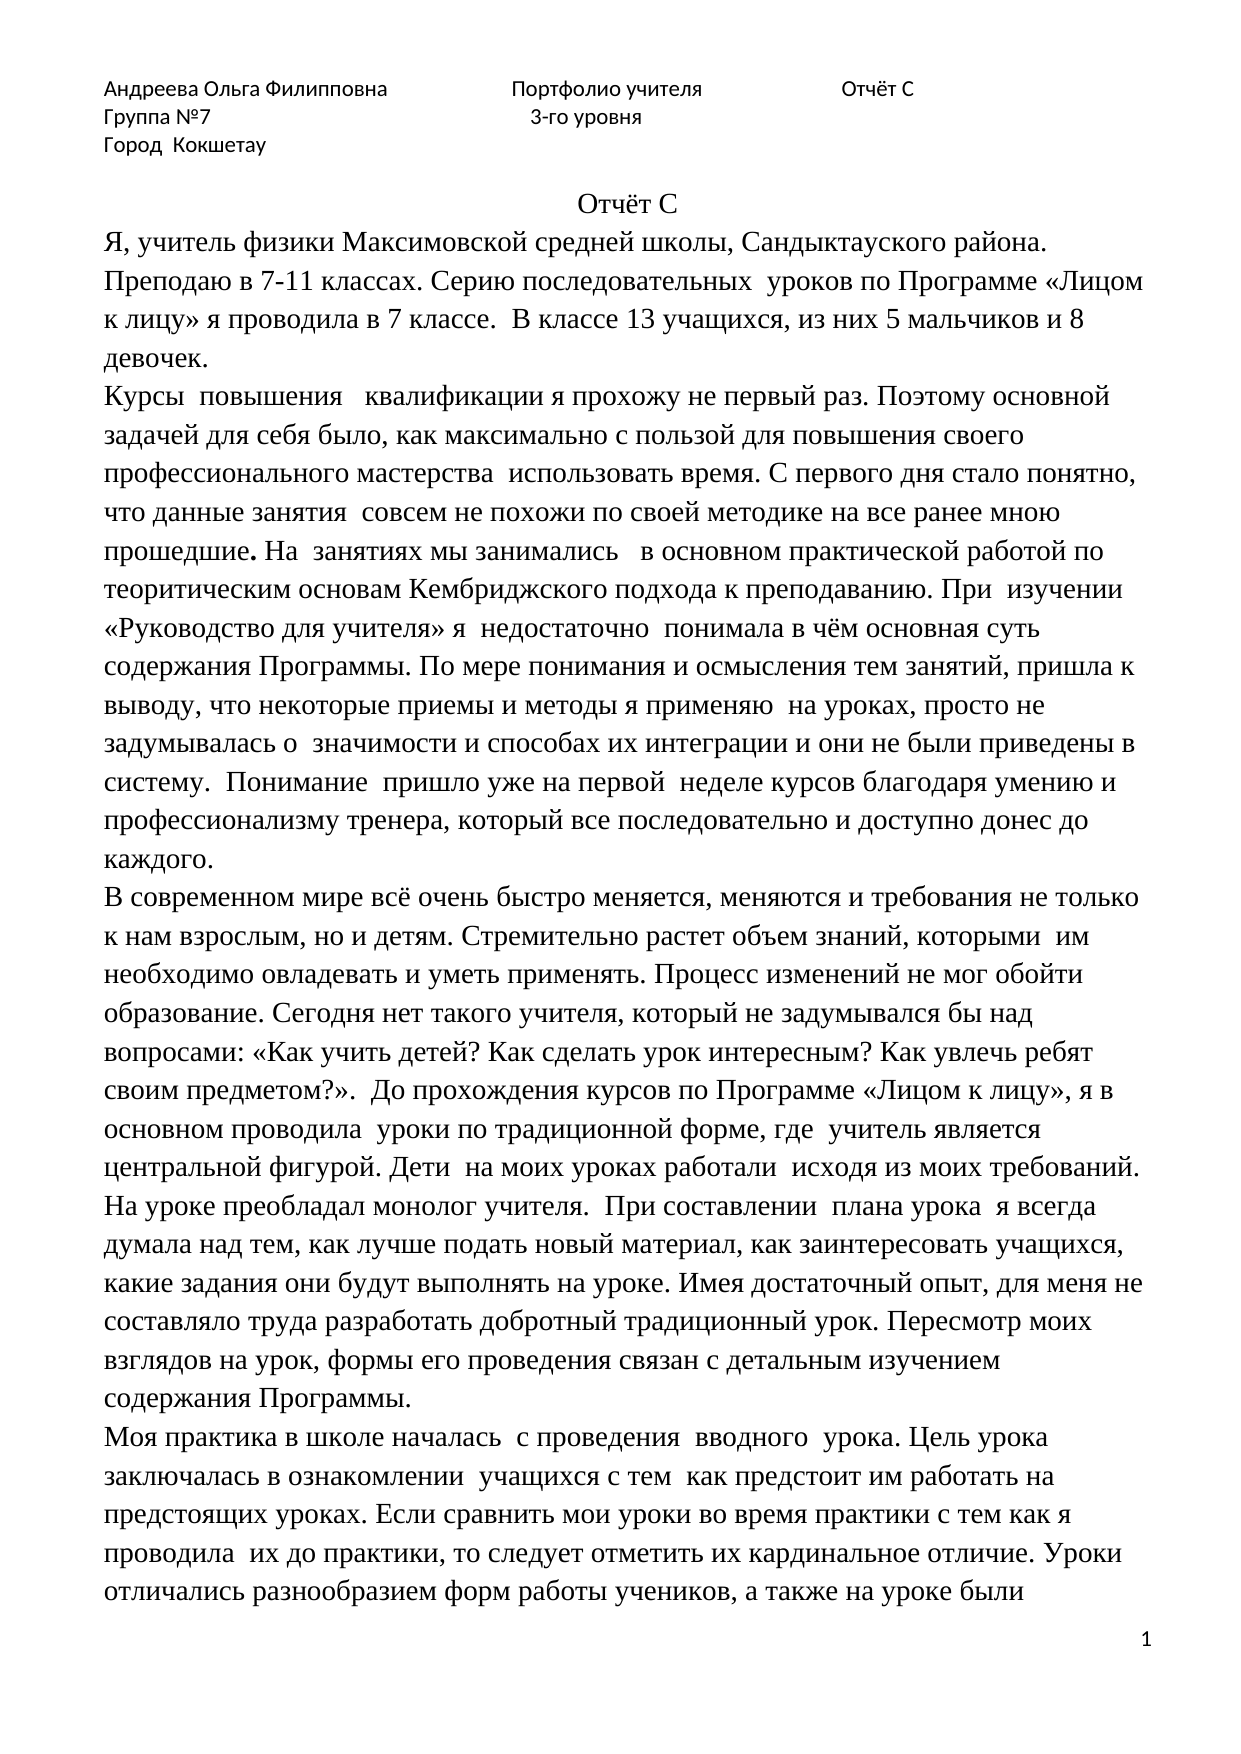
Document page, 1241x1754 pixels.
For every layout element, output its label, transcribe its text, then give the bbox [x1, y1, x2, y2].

text В современном мире всё очень быстро меняется, меняются и требования не только к нам взрослым, но и детям. Стремительно растет объем знаний, которыми им необходимо овладевать и уметь применять. Процесс изменений не мог обойти образование. Сегодня нет такого учителя, который не задумывался бы над вопросами: «Как учить детей? Как сделать урок интересным? Как увлечь ребят своим предметом?». До прохождения курсов по Программе «Лицом к лицу», я в основном проводила уроки по традиционной форме, где учитель является центральной фигурой. Дети на моих уроках работали исходя из моих требований. На уроке преобладал монолог учителя. При составлении плана урока я всегда думала над тем, как лучше подать новый материал, как заинтересовать учащихся, какие задания они будут выполнять на уроке. Имея достаточный опыт, для меня не составляло труда разработать добротный традиционный урок. Пересмотр моих взглядов на урок, формы его проведения связан с детальным изучением содержания Программы. [103, 879, 1152, 1414]
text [103, 1419, 1152, 1607]
text Я, учитель физики Максимовской средней школы, Сандыктауского района. Преподаю в 7-11 классах. Серию последовательных уроков по Программе «Лицом к лицу» я проводила в 7 классе. В классе 13 учащихся, из них 5 мальчиков и 8 девочек. [103, 224, 1152, 373]
text Отчёт С [103, 186, 1152, 219]
text Курсы повышения квалификации я прохожу не первый раз. Поэтому основной задачей для себя было, как максимально с пользой для повышения своего профессионального мастерства использовать время. С первого дня стало понятно, что данные занятия совсем не похожи по своей методике на все ранее мною прошедшие. На занятиях мы занимались в основном практической работой по теоритическим основам Кембриджского подхода к преподаванию. При изучении «Руководство для учителя» я недостаточно понимала в чём основная суть содержания Программы. По мере понимания и осмысления тем занятий, пришла к выводу, что некоторые приемы и методы я применяю на уроках, просто не задумывалась о значимости и способах их интеграции и они не были приведены в систему. Понимание пришло уже на первой неделе курсов благодаря умению и профессионализму тренера, который все последовательно и доступно донес до каждого. [103, 378, 1152, 874]
